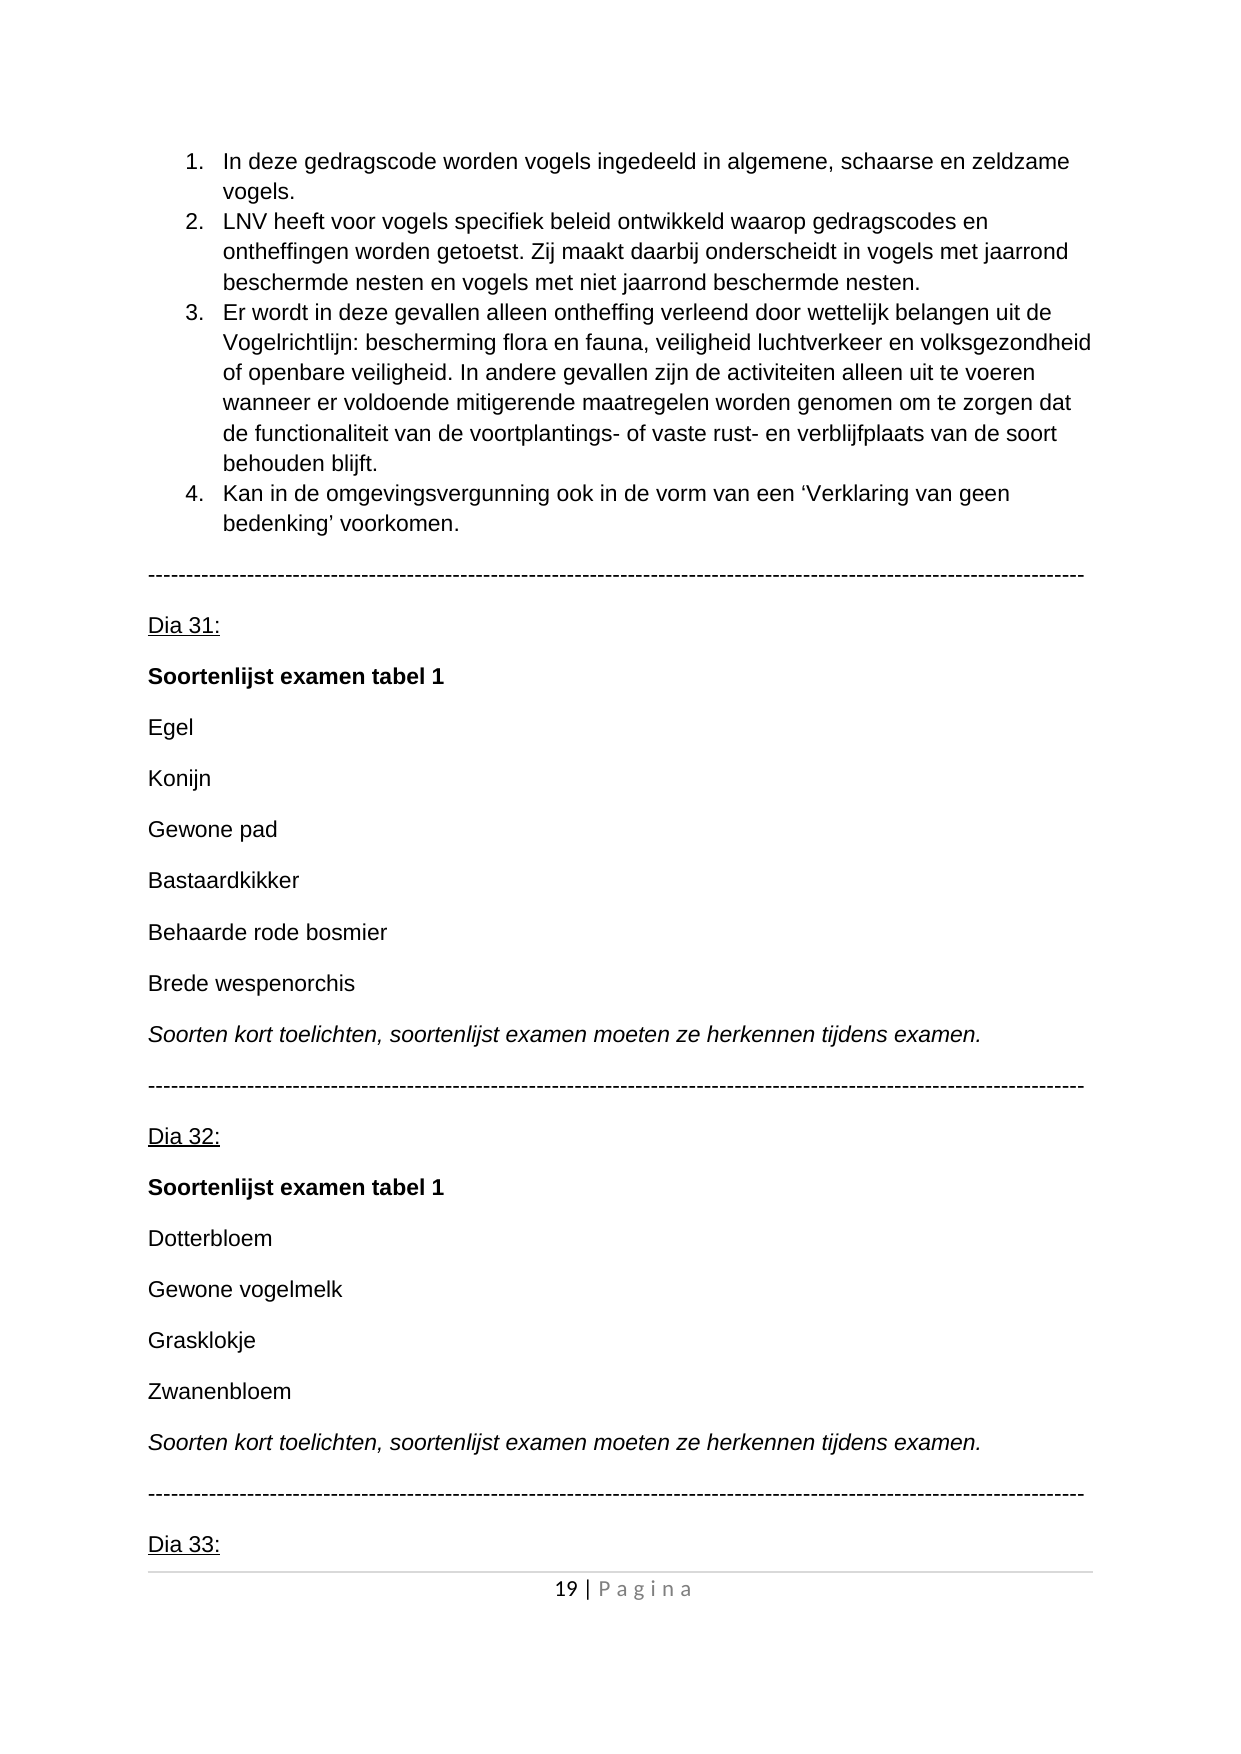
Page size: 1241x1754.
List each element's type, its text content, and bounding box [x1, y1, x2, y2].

text --------------------------------------------------------------------------------------------------------------------------- [148, 1072, 1093, 1098]
text Soortenlijst examen tabel 1 [148, 1174, 1093, 1200]
text --------------------------------------------------------------------------------------------------------------------------- [148, 561, 1093, 587]
text Zwanenbloem [148, 1378, 1093, 1404]
list Er wordt in deze gevallen alleen ontheffing verleend door wettelijk belangen uit de Vogelrichtlijn: bescherming flora en fauna, veiligheid luchtverkeer en volksgezondheid of openbare veiligheid. In andere gevallen zijn de activiteiten alleen uit te voeren wanneer er voldoende mitigerende maatregelen worden genomen om te zorgen dat de functionaliteit van de voortplantings- of vaste rust- en verblijfplaats van de soort behouden blijft. [185, 299, 1093, 476]
list In deze gedragscode worden vogels ingedeeld in algemene, schaarse en zeldzame vogels. [185, 148, 1093, 204]
text --------------------------------------------------------------------------------------------------------------------------- [148, 1480, 1093, 1506]
text Dia 32: [148, 1123, 1093, 1149]
text Konijn [148, 765, 1093, 792]
list Kan in de omgevingsvergunning ook in de vorm van een ‘Verklaring van geen bedenking’ voorkomen. [185, 480, 1093, 536]
text Gewone vogelmelk [148, 1276, 1093, 1302]
list LNV heeft voor vogels specifiek beleid ontwikkeld waarop gedragscodes en ontheffingen worden getoetst. Zij maakt daarbij onderscheidt in vogels met jaarrond beschermde nesten en vogels met niet jaarrond beschermde nesten. [185, 208, 1093, 295]
text Brede wespenorchis [148, 969, 1093, 996]
text Soorten kort toelichten, soortenlijst examen moeten ze herkennen tijdens examen. [148, 1021, 1093, 1047]
text Dia 33: [148, 1531, 1093, 1557]
text Dotterbloem [148, 1225, 1093, 1251]
text Soortenlijst examen tabel 1 [148, 663, 1093, 689]
text Soorten kort toelichten, soortenlijst examen moeten ze herkennen tijdens examen. [148, 1429, 1093, 1455]
text Grasklokje [148, 1327, 1093, 1353]
text Dia 31: [148, 612, 1093, 638]
text Gewone pad [148, 816, 1093, 843]
text Bastaardkikker [148, 867, 1093, 894]
text Behaarde rode bosmier [148, 918, 1093, 945]
text Egel [148, 714, 1093, 741]
